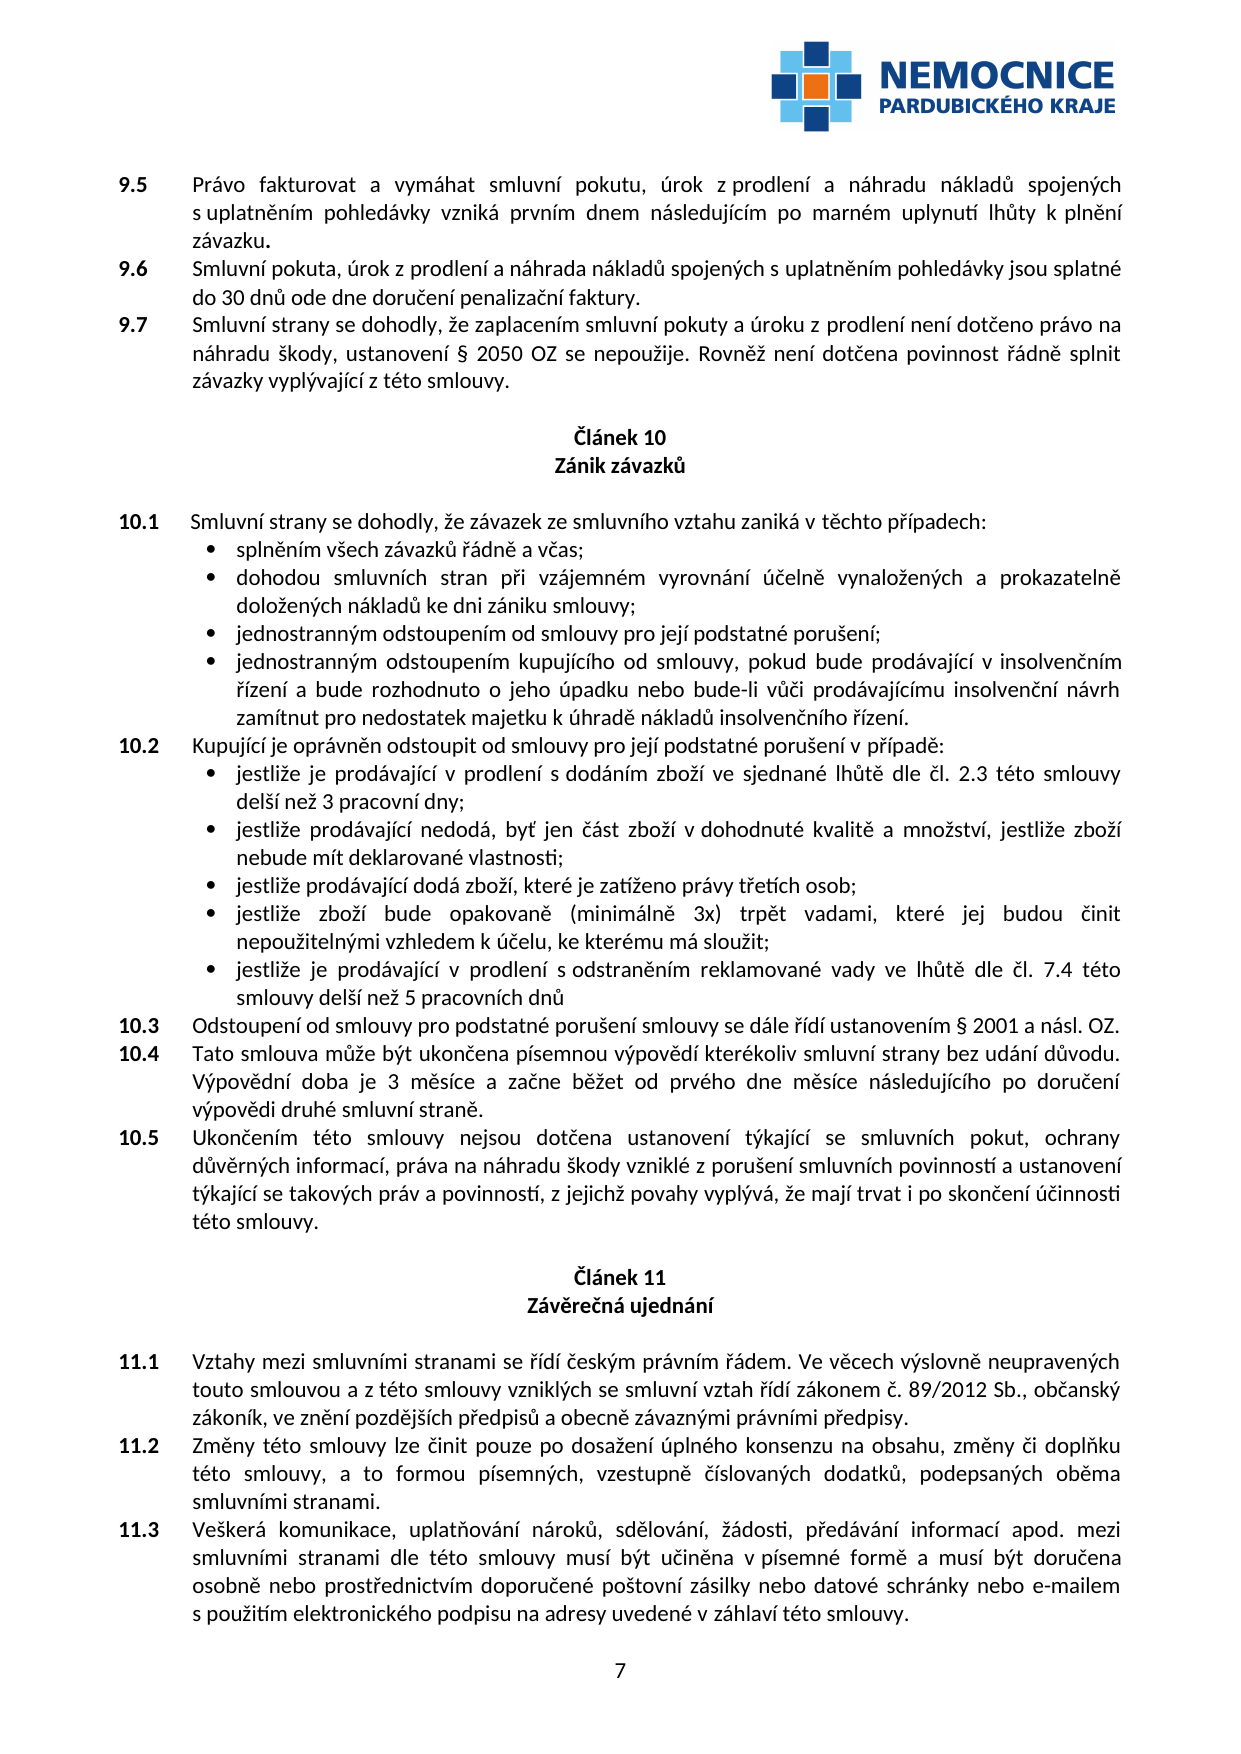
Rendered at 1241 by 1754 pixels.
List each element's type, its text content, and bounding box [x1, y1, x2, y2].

list jestliže je prodávající v prodlení s dodáním zboží ve sjednané lhůtě dle čl. 2.3 této smlouvy delší než 3 pracovní dny; [207, 759, 1122, 815]
list jednostranným odstoupením od smlouvy pro její podstatné porušení; [207, 619, 1122, 647]
text 11.3 Veškerá komunikace, uplatňování nároků, sdělování, žádosti, předávání informací apod. mezi smluvními stranami dle této smlouvy musí být učiněna v písemné formě a musí být doručena osobně nebo prostřednictvím doporučené poštovní zásilky nebo datové schránky nebo e-mailem s použitím elektronického podpisu na adresy uvedené v záhlaví této smlouvy. [118, 1516, 1122, 1628]
text 11.1 Vztahy mezi smluvními stranami se řídí českým právním řádem. Ve věcech výslovně neupravených touto smlouvou a z této smlouvy vzniklých se smluvní vztah řídí zákonem č. 89/2012 Sb., občanský zákoník, ve znění pozdějších předpisů a obecně závaznými právními předpisy. [118, 1347, 1122, 1431]
text 11.2 Změny této smlouvy lze činit pouze po dosažení úplného konsenzu na obsahu, změny či doplňku této smlouvy, a to formou písemných, vzestupně číslovaných dodatků, podepsaných oběma smluvními stranami. [118, 1431, 1122, 1516]
text Článek 11 [118, 1263, 1122, 1291]
text Článek 10 [118, 423, 1122, 451]
text 10.2 Kupující je oprávněn odstoupit od smlouvy pro její podstatné porušení v případě: [118, 731, 1122, 759]
list jestliže prodávající nedodá, byť jen část zboží v dohodnuté kvalitě a množství, jestliže zboží nebude mít deklarované vlastnosti; [207, 815, 1122, 871]
text 10.1 Smluvní strany se dohodly, že závazek ze smluvního vztahu zaniká v těchto případech: [118, 507, 1122, 535]
list dohodou smluvních stran při vzájemném vyrovnání účelně vynaložených a prokazatelně doložených nákladů ke dni zániku smlouvy; [207, 563, 1122, 619]
text 10.4 Tato smlouva může být ukončena písemnou výpovědí kterékoliv smluvní strany bez udání důvodu. Výpovědní doba je 3 měsíce a začne běžet od prvého dne měsíce následujícího po doručení výpovědi druhé smluvní straně. [118, 1039, 1122, 1123]
list jestliže je prodávající v prodlení s odstraněním reklamované vady ve lhůtě dle čl. 7.4 této smlouvy delší než 5 pracovních dnů [207, 955, 1122, 1011]
text 10.3 Odstoupení od smlouvy pro podstatné porušení smlouvy se dále řídí ustanovením § 2001 a násl. OZ. [118, 1011, 1122, 1039]
list jestliže zboží bude opakovaně (minimálně 3x) trpět vadami, které jej budou činit nepoužitelnými vzhledem k účelu, ke kterému má sloužit; [207, 899, 1122, 955]
picture [770, 40, 1115, 133]
text 9.6 Smluvní pokuta, úrok z prodlení a náhrada nákladů spojených s uplatněním pohledávky jsou splatné do 30 dnů ode dne doručení penalizační faktury. [118, 254, 1122, 311]
text 9.5 Právo fakturovat a vymáhat smluvní pokutu, úrok z prodlení a náhradu nákladů spojených s uplatněním pohledávky vzniká prvním dnem následujícím po marném uplynutí lhůty k plnění závazku. [118, 171, 1122, 254]
text Závěrečná ujednání [118, 1291, 1122, 1319]
list jednostranným odstoupením kupujícího od smlouvy, pokud bude prodávající v insolvenčním řízení a bude rozhodnuto o jeho úpadku nebo bude-li vůči prodávajícímu insolvenční návrh zamítnut pro nedostatek majetku k úhradě nákladů insolvenčního řízení. [207, 647, 1122, 731]
list splněním všech závazků řádně a včas; [207, 535, 1122, 563]
text 9.7 Smluvní strany se dohodly, že zaplacením smluvní pokuty a úroku z prodlení není dotčeno právo na náhradu škody, ustanovení § 2050 OZ se nepoužije. Rovněž není dotčena povinnost řádně splnit závazky vyplývající z této smlouvy. [118, 311, 1122, 395]
list jestliže prodávající dodá zboží, které je zatíženo právy třetích osob; [207, 871, 1122, 899]
text 10.5 Ukončením této smlouvy nejsou dotčena ustanovení týkající se smluvních pokut, ochrany důvěrných informací, práva na náhradu škody vzniklé z porušení smluvních povinností a ustanovení týkající se takových práv a povinností, z jejichž povahy vyplývá, že mají trvat i po skončení účinnosti této smlouvy. [118, 1123, 1122, 1235]
text Zánik závazků [118, 451, 1122, 479]
